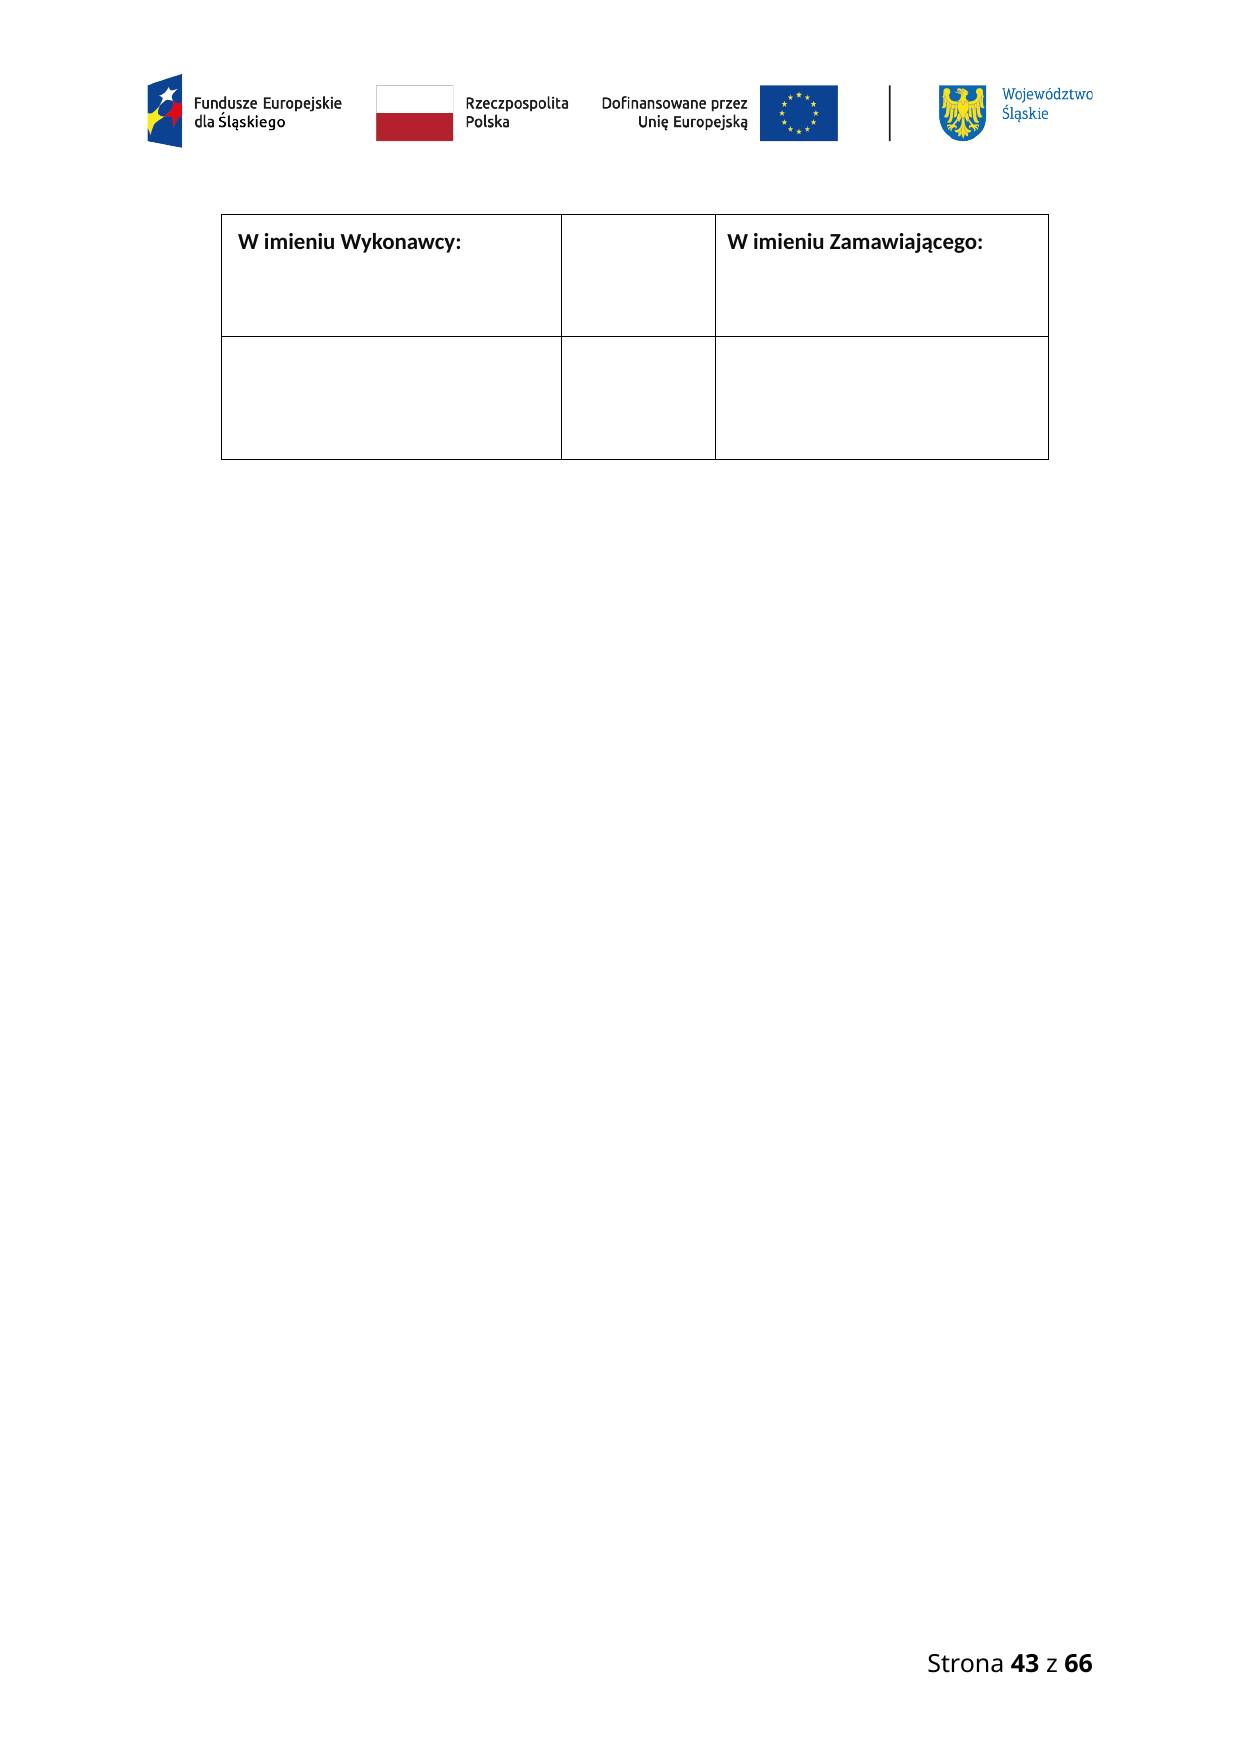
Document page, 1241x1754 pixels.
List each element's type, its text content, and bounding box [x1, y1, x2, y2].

table_cell [562, 337, 715, 459]
table_header W imieniu Wykonawcy: [222, 215, 561, 336]
table_cell [716, 337, 1048, 459]
picture [147, 73, 1093, 148]
table_cell [222, 337, 561, 459]
table_header W imieniu Zamawiającego: [716, 215, 1048, 336]
table_header [562, 215, 715, 336]
